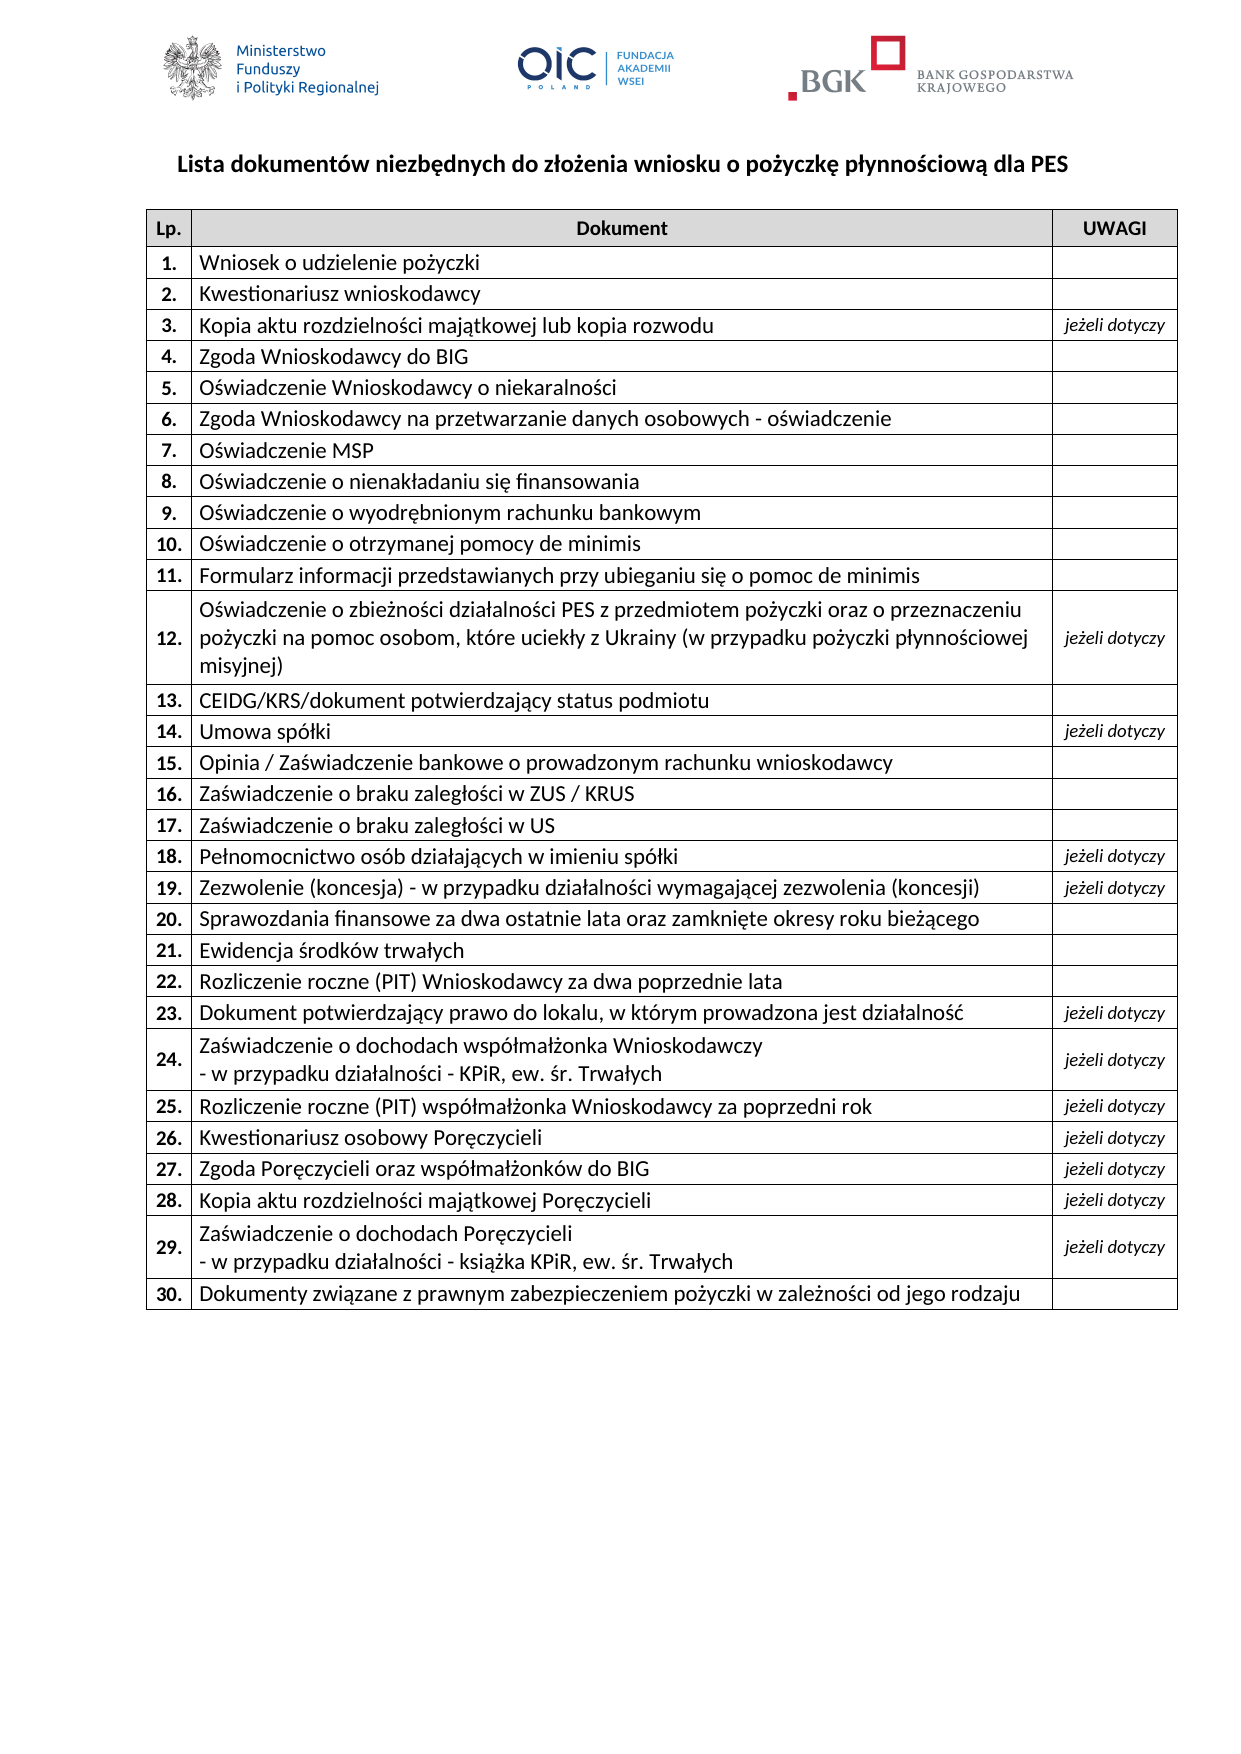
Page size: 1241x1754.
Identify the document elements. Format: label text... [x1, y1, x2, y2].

table_cell Oświadczenie o nienakładaniu się finansowania [192, 466, 1052, 496]
table_cell 8. [147, 466, 191, 496]
table_cell Zaświadczenie o dochodach współmałżonka Wnioskodawczy - w przypadku działalności - KPiR, ew. śr. Trwałych [192, 1029, 1052, 1090]
table_cell jeżeli dotyczy [1053, 1029, 1177, 1090]
table_cell Oświadczenie o otrzymanej pomocy de minimis [192, 529, 1052, 559]
table_cell 13. [147, 685, 191, 715]
table_cell 1. [147, 247, 191, 277]
table_cell 15. [147, 747, 191, 777]
table_cell 18. [147, 841, 191, 871]
table_cell [1053, 529, 1177, 559]
table_cell 22. [147, 966, 191, 996]
table_cell [1053, 935, 1177, 965]
table_cell [1053, 560, 1177, 590]
table_cell Zaświadczenie o dochodach Poręczycieli - w przypadku działalności - książka KPiR, ew. śr. Trwałych [192, 1216, 1052, 1277]
table_cell 14. [147, 716, 191, 746]
table_cell Ewidencja środków trwałych [192, 935, 1052, 965]
table_cell 19. [147, 872, 191, 902]
table_cell [1053, 497, 1177, 527]
table_cell Opinia / Zaświadczenie bankowe o prowadzonym rachunku wnioskodawcy [192, 747, 1052, 777]
table_cell 28. [147, 1185, 191, 1215]
table_cell Zgoda Wnioskodawcy do BIG [192, 341, 1052, 371]
table_cell 6. [147, 404, 191, 434]
table_cell Kopia aktu rozdzielności majątkowej Poręczycieli [192, 1185, 1052, 1215]
table_cell Zgoda Poręczycieli oraz współmałżonków do BIG [192, 1154, 1052, 1184]
table_cell jeżeli dotyczy [1053, 1122, 1177, 1152]
table_cell [1053, 810, 1177, 840]
table_cell 17. [147, 810, 191, 840]
table_cell 25. [147, 1091, 191, 1121]
table_cell jeżeli dotyczy [1053, 1154, 1177, 1184]
table_cell 26. [147, 1122, 191, 1152]
table_cell Rozliczenie roczne (PIT) współmałżonka Wnioskodawcy za poprzedni rok [192, 1091, 1052, 1121]
table_cell CEIDG/KRS/dokument potwierdzający status podmiotu [192, 685, 1052, 715]
table_cell jeżeli dotyczy [1053, 997, 1177, 1027]
table_cell 29. [147, 1216, 191, 1277]
table_cell jeżeli dotyczy [1053, 1185, 1177, 1215]
table_cell [1053, 247, 1177, 277]
table_cell 3. [147, 310, 191, 340]
table_cell Oświadczenie o wyodrębnionym rachunku bankowym [192, 497, 1052, 527]
table_cell Formularz informacji przedstawianych przy ubieganiu się o pomoc de minimis [192, 560, 1052, 590]
table_cell Wniosek o udzielenie pożyczki [192, 247, 1052, 277]
table_cell Dokumenty związane z prawnym zabezpieczeniem pożyczki w zależności od jego rodzaju [192, 1279, 1052, 1309]
table_cell [1053, 435, 1177, 465]
table_cell Kopia aktu rozdzielności majątkowej lub kopia rozwodu [192, 310, 1052, 340]
table_cell [1053, 279, 1177, 309]
table_cell [1053, 779, 1177, 809]
text Lista dokumentów niezbędnych do złożenia wniosku o pożyczkę płynnościową dla PES [148, 148, 1092, 178]
table_cell jeżeli dotyczy [1053, 591, 1177, 684]
table_cell Zgoda Wnioskodawcy na przetwarzanie danych osobowych - oświadczenie [192, 404, 1052, 434]
table_cell 27. [147, 1154, 191, 1184]
table_cell Sprawozdania finansowe za dwa ostatnie lata oraz zamknięte okresy roku bieżącego [192, 904, 1052, 934]
table_header Lp. [147, 210, 191, 246]
table_cell Zaświadczenie o braku zaległości w ZUS / KRUS [192, 779, 1052, 809]
table_cell 12. [147, 591, 191, 684]
table_cell Kwestionariusz wnioskodawcy [192, 279, 1052, 309]
table_cell jeżeli dotyczy [1053, 310, 1177, 340]
table_cell [1053, 372, 1177, 402]
table_cell 24. [147, 1029, 191, 1090]
table_cell 5. [147, 372, 191, 402]
table_cell 11. [147, 560, 191, 590]
table_cell [1053, 466, 1177, 496]
table_cell Pełnomocnictwo osób działających w imieniu spółki [192, 841, 1052, 871]
table_cell Oświadczenie MSP [192, 435, 1052, 465]
table_cell [1053, 904, 1177, 934]
table_cell Zezwolenie (koncesja) - w przypadku działalności wymagającej zezwolenia (koncesji) [192, 872, 1052, 902]
table_cell [1053, 685, 1177, 715]
table_cell [1053, 747, 1177, 777]
table_cell 9. [147, 497, 191, 527]
table_cell Zaświadczenie o braku zaległości w US [192, 810, 1052, 840]
table_cell jeżeli dotyczy [1053, 716, 1177, 746]
table_cell 16. [147, 779, 191, 809]
table_cell Oświadczenie o zbieżności działalności PES z przedmiotem pożyczki oraz o przeznaczeniu pożyczki na pomoc osobom, które uciekły z Ukrainy (w przypadku pożyczki płynnościowej misyjnej) [192, 591, 1052, 684]
table_cell Oświadczenie Wnioskodawcy o niekaralności [192, 372, 1052, 402]
table_cell 7. [147, 435, 191, 465]
table_cell Rozliczenie roczne (PIT) Wnioskodawcy za dwa poprzednie lata [192, 966, 1052, 996]
table_cell 10. [147, 529, 191, 559]
table_cell 2. [147, 279, 191, 309]
table_cell 4. [147, 341, 191, 371]
table_cell 23. [147, 997, 191, 1027]
table_cell 21. [147, 935, 191, 965]
table_cell Umowa spółki [192, 716, 1052, 746]
table_cell 30. [147, 1279, 191, 1309]
table_cell Dokument potwierdzający prawo do lokalu, w którym prowadzona jest działalność [192, 997, 1052, 1027]
picture [147, 23, 1093, 113]
table_cell [1053, 1279, 1177, 1309]
table_cell [1053, 404, 1177, 434]
table_cell Kwestionariusz osobowy Poręczycieli [192, 1122, 1052, 1152]
table_header Dokument [192, 210, 1052, 246]
table_cell 20. [147, 904, 191, 934]
table_cell [1053, 341, 1177, 371]
table_cell jeżeli dotyczy [1053, 1216, 1177, 1277]
table_cell [1053, 966, 1177, 996]
table_cell jeżeli dotyczy [1053, 841, 1177, 871]
table_cell jeżeli dotyczy [1053, 1091, 1177, 1121]
table_header UWAGI [1053, 210, 1177, 246]
table_cell jeżeli dotyczy [1053, 872, 1177, 902]
